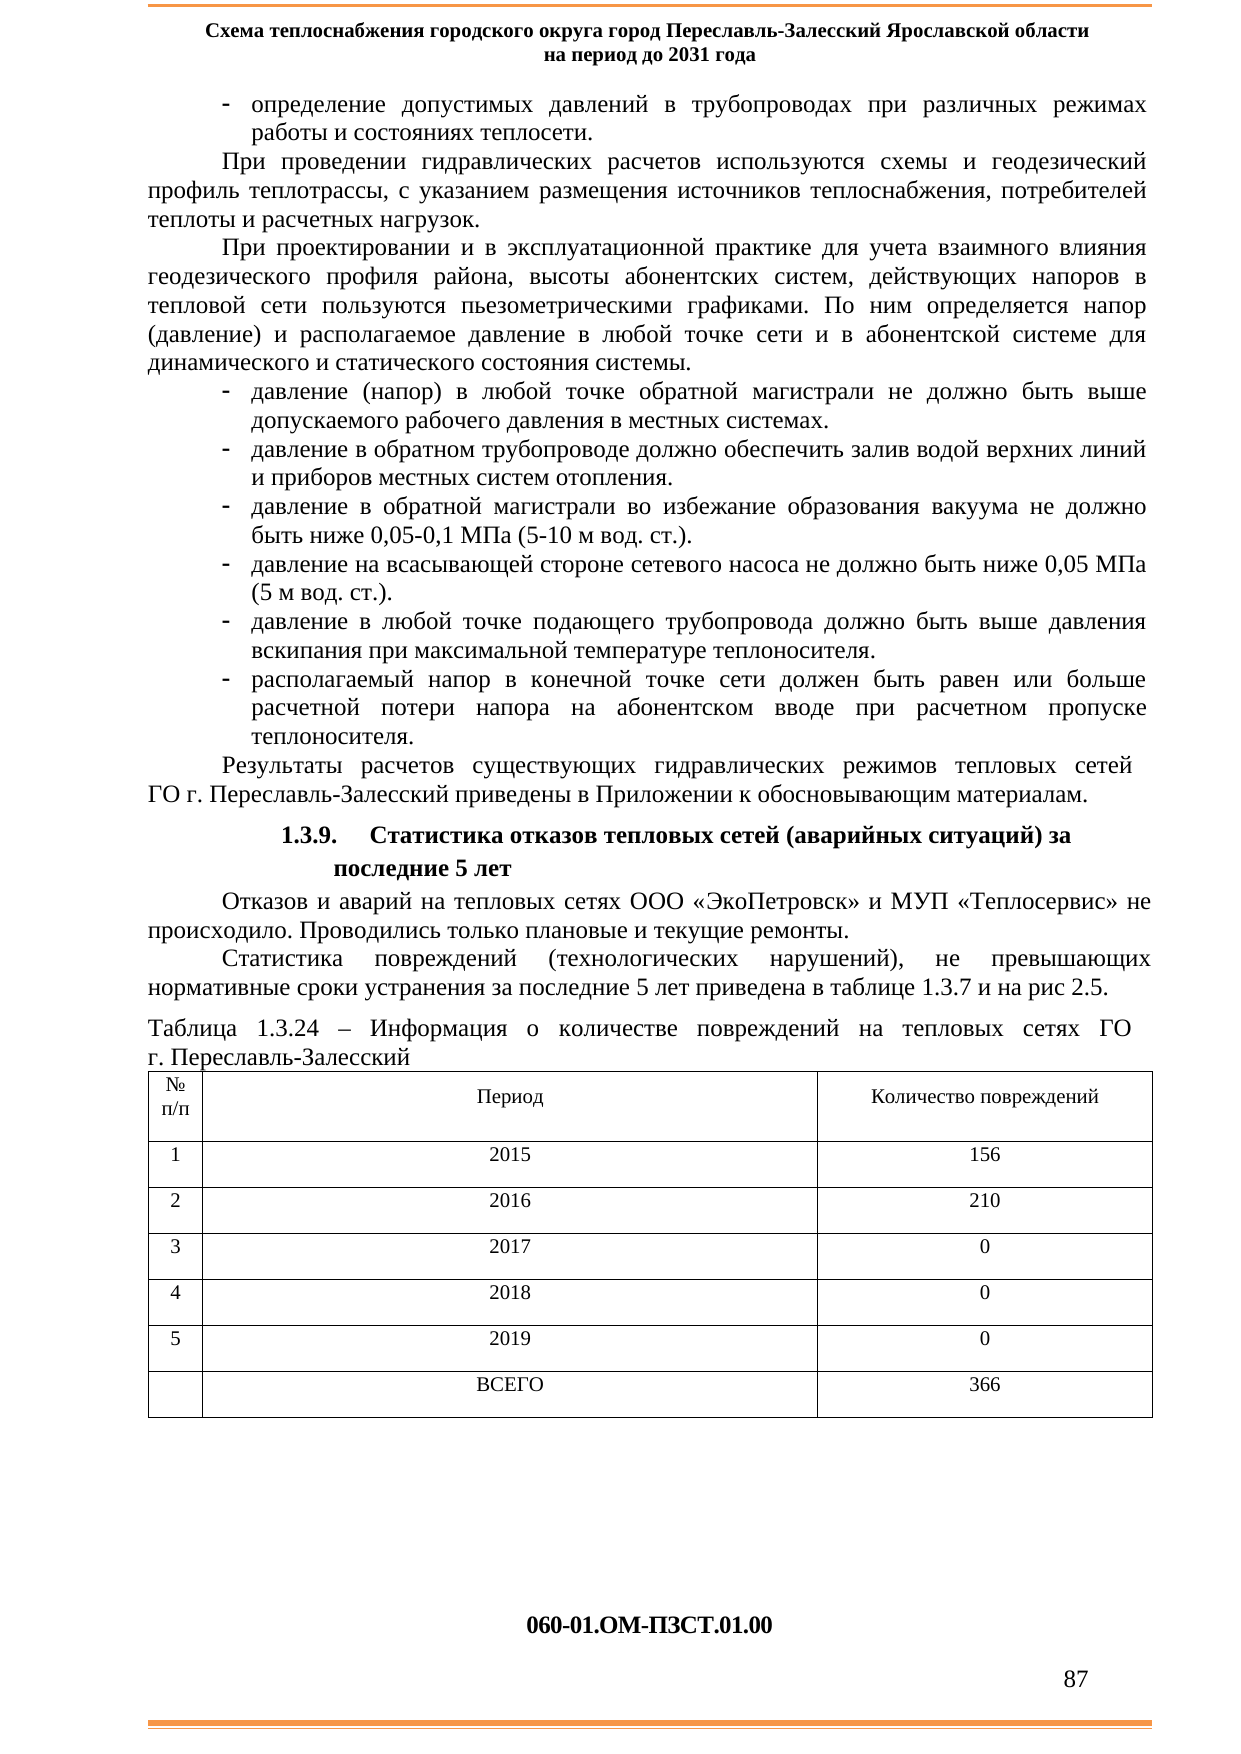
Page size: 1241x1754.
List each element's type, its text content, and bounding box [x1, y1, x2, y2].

list давление в любой точке подающего трубопровода должно быть выше давления вскипания при максимальной температуре теплоносителя. [222, 606, 1147, 664]
text Таблица . – Информация о количестве повреждений на тепловых сетях ГО г. Переславль-Залесский [148, 1013, 1152, 1071]
text Отказов и аварий на тепловых сетях ООО «ЭкоПетровск» и МУП «Теплосервис» не происходило. Проводились только плановые и текущие ремонты. [148, 886, 1152, 943]
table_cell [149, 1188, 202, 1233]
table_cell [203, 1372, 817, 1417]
list располагаемый напор в конечной точке сети должен быть равен или больше расчетной потери напора на абонентском вводе при расчетном пропуске теплоносителя. [222, 664, 1147, 750]
subtitle Статистика отказов тепловых сетей (аварийных ситуаций) за последние 5 лет [281, 820, 1152, 882]
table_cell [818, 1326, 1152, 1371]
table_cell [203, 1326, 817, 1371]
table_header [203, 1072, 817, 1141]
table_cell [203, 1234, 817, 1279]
text При проведении гидравлических расчетов используются схемы и геодезический профиль теплотрассы, с указанием размещения источников теплоснабжения, потребителей теплоты и расчетных нагрузок. [148, 146, 1147, 232]
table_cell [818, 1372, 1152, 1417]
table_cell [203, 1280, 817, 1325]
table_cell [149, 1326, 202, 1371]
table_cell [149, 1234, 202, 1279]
text Статистика повреждений (технологических нарушений), не превышающих нормативные сроки устранения за последние 5 лет приведена в таблице 1.3.7 и на рис 2.5. [148, 943, 1152, 1001]
list определение допустимых давлений в трубопроводах при различных режимах работы и состояниях теплосети. [222, 89, 1148, 146]
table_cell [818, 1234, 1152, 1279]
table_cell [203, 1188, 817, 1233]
list давление в обратном трубопроводе должно обеспечить залив водой верхних линий и приборов местных систем отопления. [222, 434, 1147, 491]
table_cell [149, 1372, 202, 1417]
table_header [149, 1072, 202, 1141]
text Результаты расчетов существующих гидравлических режимов тепловых сетей ГО г. Переславль-Залесский приведены в Приложении к обосновывающим материалам. [148, 750, 1152, 807]
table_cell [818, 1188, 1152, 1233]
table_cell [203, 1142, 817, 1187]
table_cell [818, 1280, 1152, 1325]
list давление в обратной магистрали во избежание образования вакуума не должно быть ниже 0,05-0,1 МПа (5-10 м вод. ст.). [222, 491, 1147, 549]
text При проектировании и в эксплуатационной практике для учета взаимного влияния геодезического профиля района, высоты абонентских систем, действующих напоров в тепловой сети пользуются пьезометрическими графиками. По ним определяется напор (давление) и располагаемое давление в любой точке сети и в абонентской системе для динамического и статического состояния системы. [148, 232, 1147, 376]
list давление на всасывающей стороне сетевого насоса не должно быть ниже 0,05 МПа (5 м вод. ст.). [222, 549, 1147, 606]
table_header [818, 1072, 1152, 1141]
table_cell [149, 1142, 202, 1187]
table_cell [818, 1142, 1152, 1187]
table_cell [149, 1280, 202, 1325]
list давление (напор) в любой точке обратной магистрали не должно быть выше допускаемого рабочего давления в местных системах. [222, 376, 1147, 434]
